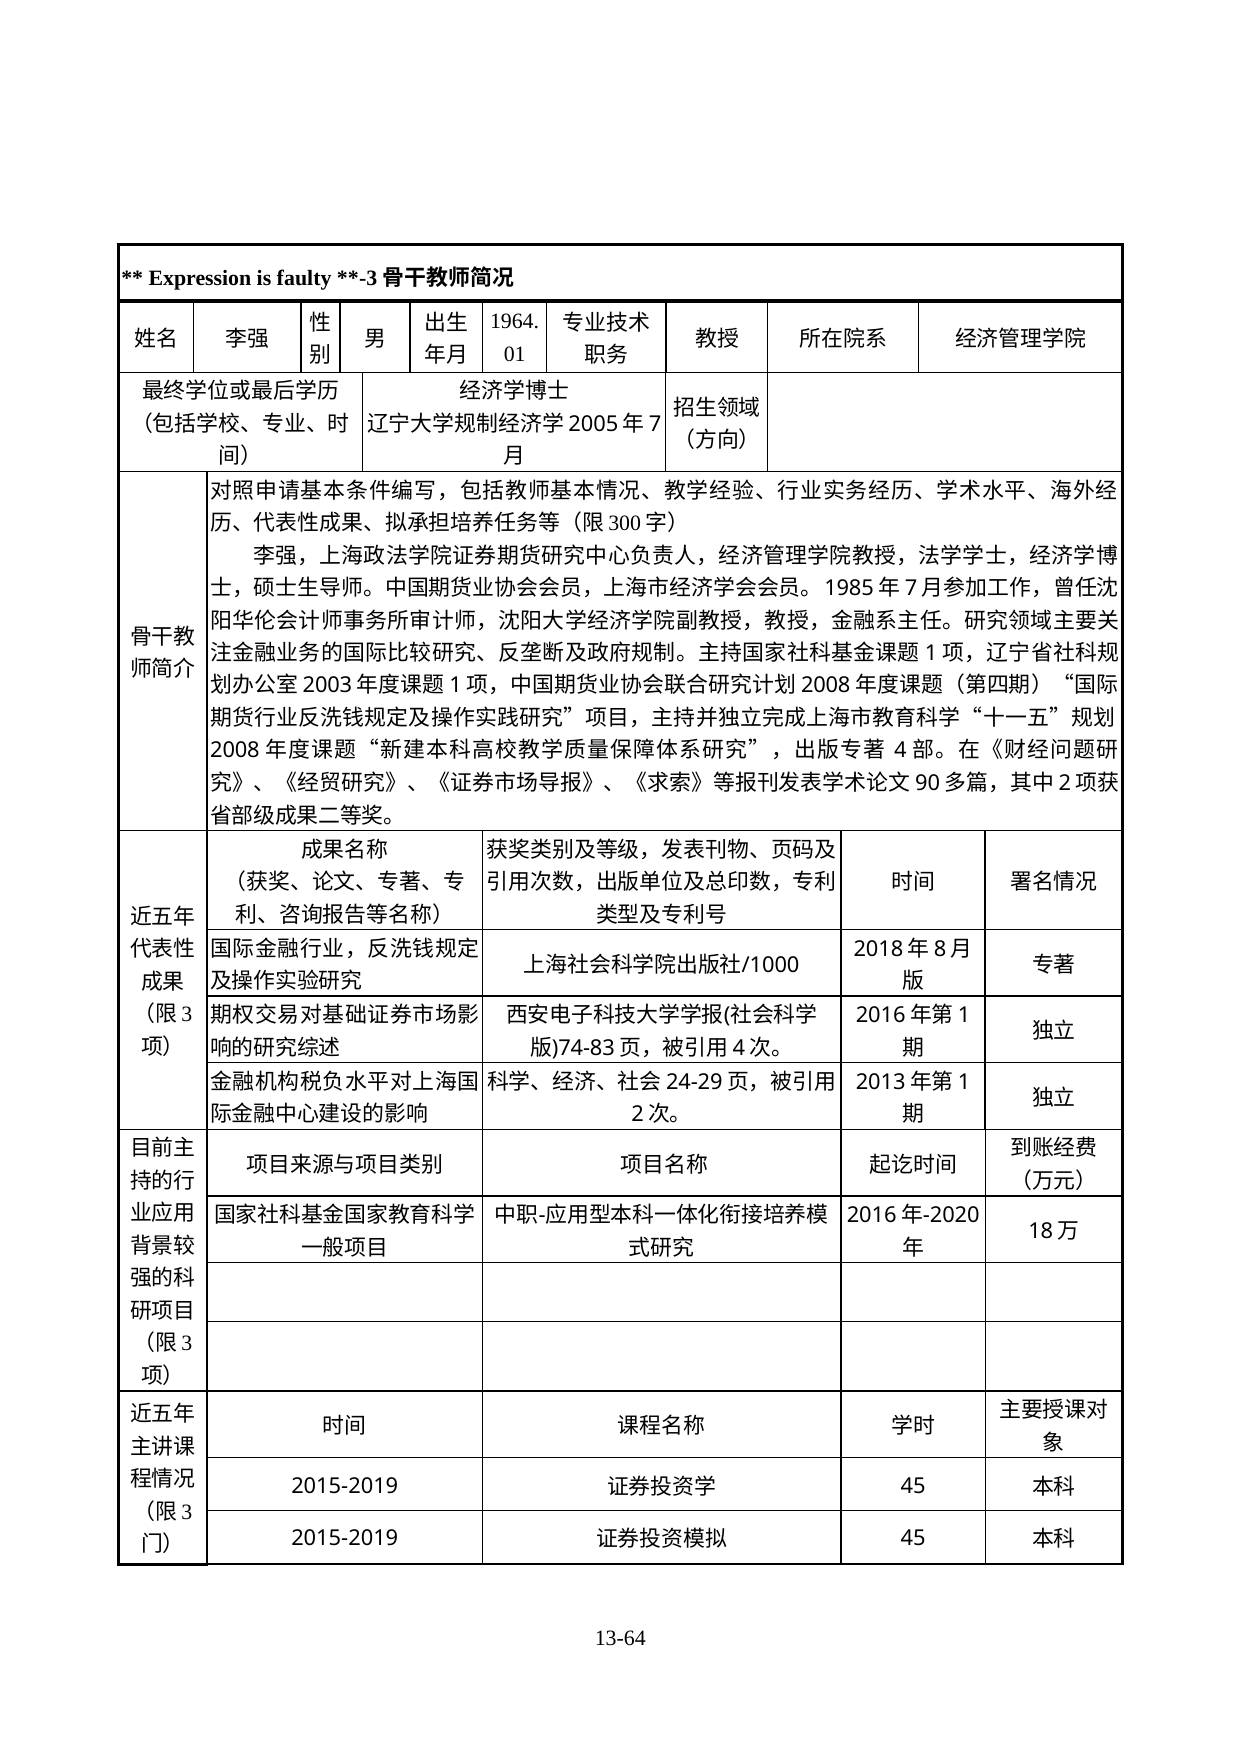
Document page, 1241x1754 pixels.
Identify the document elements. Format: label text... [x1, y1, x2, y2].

table_cell 到账经费 （万元） [986, 1130, 1121, 1195]
table_cell 专业技术 职务 [547, 303, 665, 372]
table_cell [483, 1263, 840, 1321]
table_cell 获奖类别及等级，发表刊物、页码及引用次数，出版单位及总印数，专利类型及专利号 [483, 831, 840, 929]
table_cell 科学、经济、社会24-29页，被引用2次。 [483, 1063, 840, 1128]
table_cell 国家社科基金国家教育科学一般项目 [208, 1197, 482, 1262]
table_cell 成果名称 （获奖、论文、专著、专利、咨询报告等名称） [208, 831, 482, 929]
table_cell 国际金融行业，反洗钱规定及操作实验研究 [208, 930, 482, 995]
table_cell 课程名称 [483, 1392, 840, 1457]
table_cell 专著 [986, 930, 1121, 995]
table_cell [986, 1322, 1121, 1390]
table_cell 证券投资学 [483, 1458, 840, 1510]
table_cell 出生 年月 [411, 303, 482, 372]
table_cell 男 [341, 303, 409, 372]
table_cell 骨干教师简介 [120, 472, 206, 830]
table_cell 招生领域（方向） [666, 373, 767, 471]
table_cell 所在院系 [768, 303, 918, 372]
table_cell 证券投资模拟 [483, 1511, 840, 1563]
table_cell 经济学博士 辽宁大学规制经济学2005年7月 [363, 373, 665, 471]
table_cell 项目来源与项目类别 [208, 1130, 482, 1195]
table_cell 近五年主讲课程情况（限3门） [120, 1392, 206, 1563]
table_cell 学时 [842, 1392, 985, 1457]
table_cell 上海社会科学院出版社/1000 [483, 930, 840, 995]
table_cell 2015-2019 [208, 1511, 482, 1563]
table_cell 近五年代表性成果（限3项） [120, 831, 206, 1128]
table_cell [208, 1322, 482, 1390]
table_cell 最终学位或最后学历 （包括学校、专业、时间） [120, 373, 362, 471]
table_cell 1964.01 [483, 303, 546, 372]
table_cell 项目名称 [483, 1130, 840, 1195]
table_cell [483, 1322, 840, 1390]
table_cell 主要授课对象 [986, 1392, 1121, 1457]
table_cell 2018年8月版 [842, 930, 984, 995]
table_cell 性别 [302, 303, 339, 372]
table_cell 时间 [208, 1392, 482, 1457]
table_cell 金融机构税负水平对上海国际金融中心建设的影响 [208, 1063, 482, 1128]
table_cell 45 [842, 1458, 985, 1510]
table_cell 独立 [986, 997, 1121, 1062]
table_cell 期权交易对基础证券市场影响的研究综述 [208, 997, 482, 1062]
table_cell 本科 [986, 1458, 1121, 1510]
table_cell 教授 [667, 303, 767, 372]
table_cell 2015-2019 [208, 1458, 482, 1510]
table_cell 2013年第1期 [842, 1063, 984, 1128]
table_cell 西安电子科技大学学报(社会科学版)74-83页，被引用4次。 [483, 997, 840, 1062]
table_cell 独立 [986, 1063, 1121, 1128]
table_cell [842, 1322, 985, 1390]
table_cell 李强 [194, 303, 300, 372]
table_header II-3 骨干教师简况 [120, 246, 1121, 299]
table_cell 时间 [842, 831, 984, 929]
table_cell 起讫时间 [842, 1130, 985, 1195]
table_cell 目前主持的行业应用背景较强的科研项目 （限3项） [120, 1130, 206, 1390]
table_cell [986, 1263, 1121, 1321]
table_cell 姓名 [120, 303, 193, 372]
table_cell [208, 1263, 482, 1321]
table_cell 18万 [986, 1197, 1121, 1262]
table_cell 45 [842, 1511, 985, 1563]
table_cell 对照申请基本条件编写，包括教师基本情况、教学经验、行业实务经历、学术水平、海外经历、代表性成果、拟承担培养任务等（限300字） 李强，上海政法学院证券期货研究中心负责人，经济管理学院教授，法学学士，经济学博士，硕士生导师。中国期货业协会会员，上海市经济学会会员。1985年7月参加工作，曾任沈阳华伦会计师事务所审计师，沈阳大学经济学院副教授，教授，金融系主任。研究领域主要关注金融业务的国际比较研究、反垄断及政府规制。主持国家社科基金课题1项，辽宁省社科规划办公室2003年度课题1项，中国期货业协会联合研究计划2008年度课题（第四期）“国际期货行业反洗钱规定及操作实践研究”项目，主持并独立完成上海市教育科学“十一五”规划2008年度课题“新建本科高校教学质量保障体系研究”，出版专著4部。在《财经问题研究》、《经贸研究》、《证券市场导报》、《求索》等报刊发表学术论文90多篇，其中2项获省部级成果二等奖。 [208, 472, 1121, 830]
table_cell [842, 1263, 985, 1321]
table_cell 中职-应用型本科一体化衔接培养模式研究 [483, 1197, 840, 1262]
table_cell [768, 373, 1121, 471]
table_cell 2016年第1期 [842, 997, 984, 1062]
table_cell 经济管理学院 [919, 303, 1121, 372]
table_cell 署名情况 [986, 831, 1121, 929]
table_cell 2016年-2020年 [842, 1197, 985, 1262]
table_cell 本科 [986, 1511, 1121, 1563]
